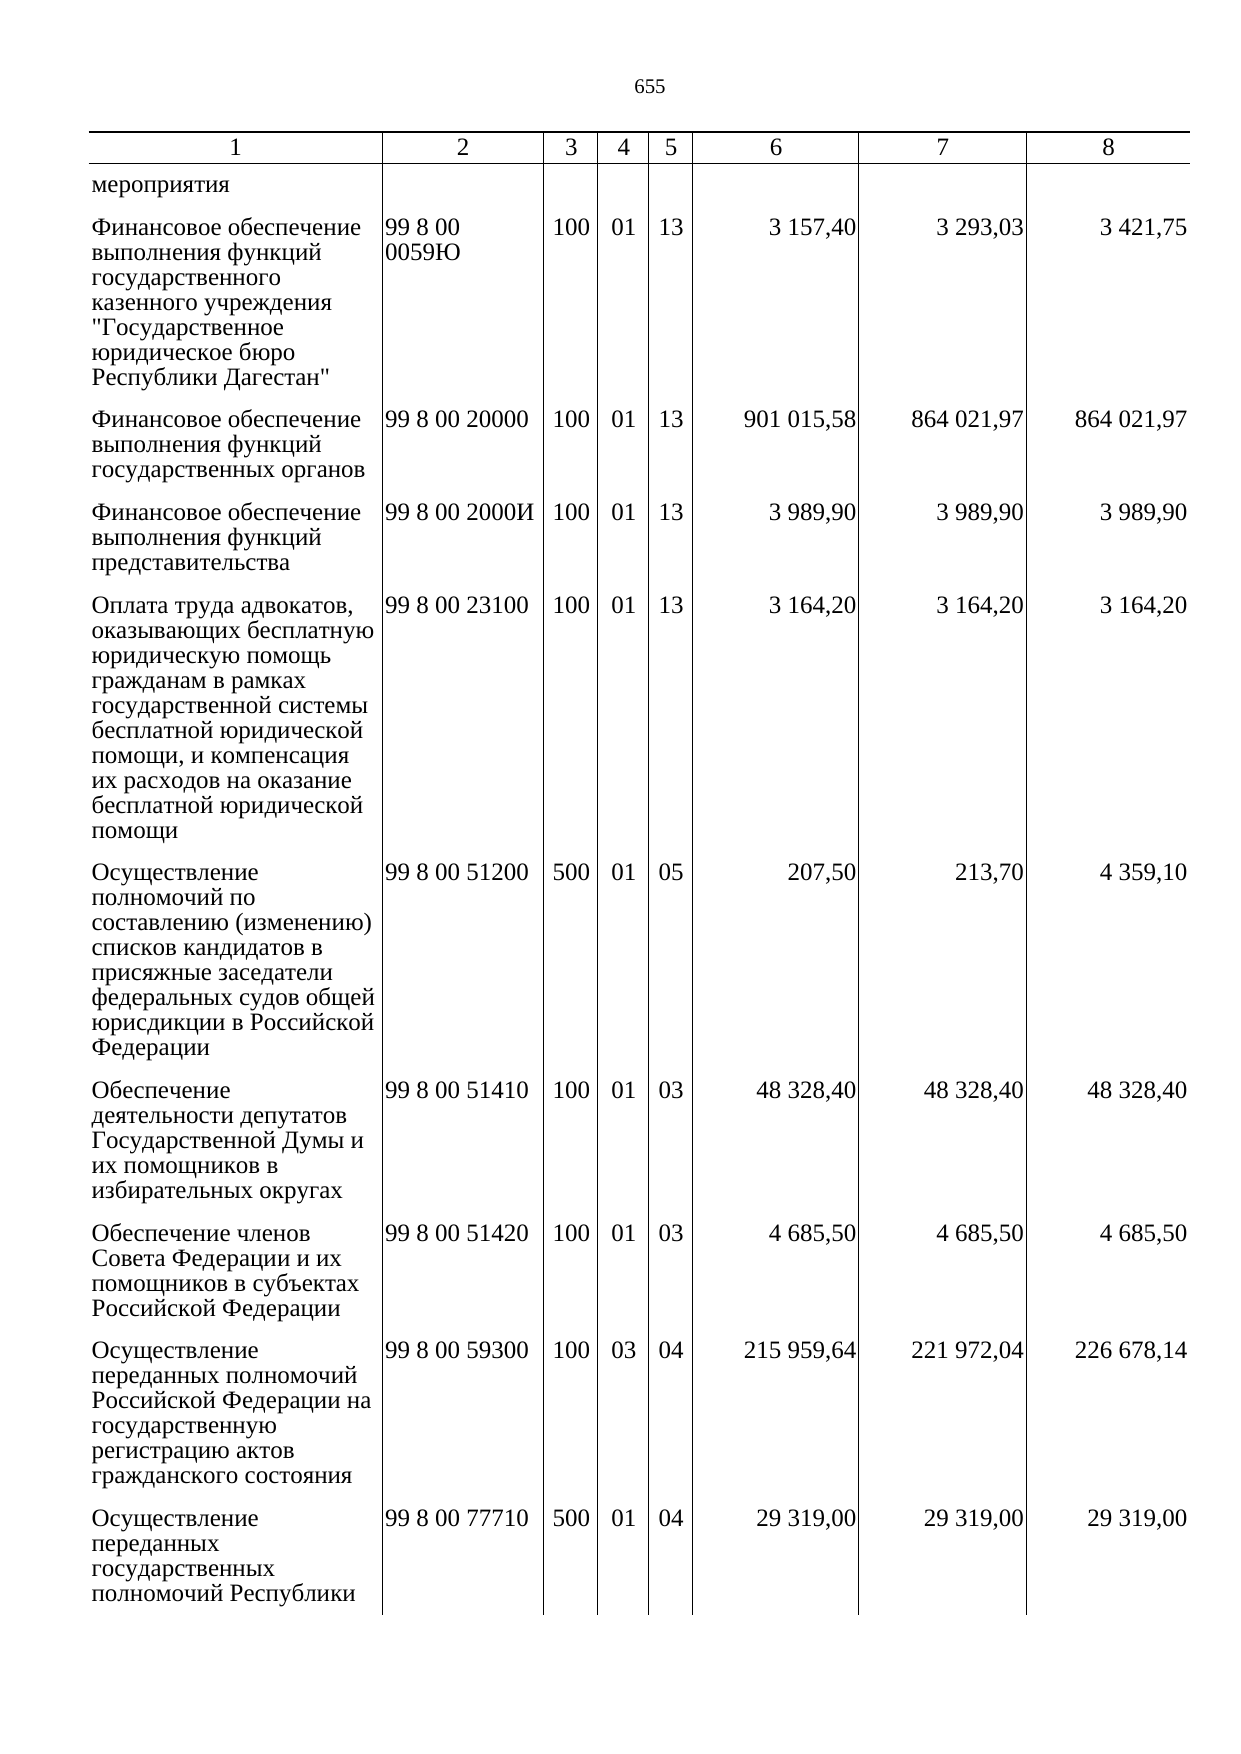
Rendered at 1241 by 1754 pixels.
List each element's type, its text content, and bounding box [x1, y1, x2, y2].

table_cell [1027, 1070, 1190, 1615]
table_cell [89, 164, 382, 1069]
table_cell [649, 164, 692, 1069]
table_header 4 [598, 133, 648, 163]
table_header 8 [1027, 133, 1190, 163]
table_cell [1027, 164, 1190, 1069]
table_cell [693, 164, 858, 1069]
table_header 2 [383, 133, 543, 163]
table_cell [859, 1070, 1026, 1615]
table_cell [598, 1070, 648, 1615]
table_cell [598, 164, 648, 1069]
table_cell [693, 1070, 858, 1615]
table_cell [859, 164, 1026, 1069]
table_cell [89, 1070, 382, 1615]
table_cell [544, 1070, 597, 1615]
table_header 7 [859, 133, 1026, 163]
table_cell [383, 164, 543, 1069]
table_header 5 [649, 133, 692, 163]
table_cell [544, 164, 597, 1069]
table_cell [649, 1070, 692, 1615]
table_header 3 [544, 133, 597, 163]
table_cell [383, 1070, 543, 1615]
table_header 6 [693, 133, 858, 163]
table_header 1 [89, 133, 382, 163]
